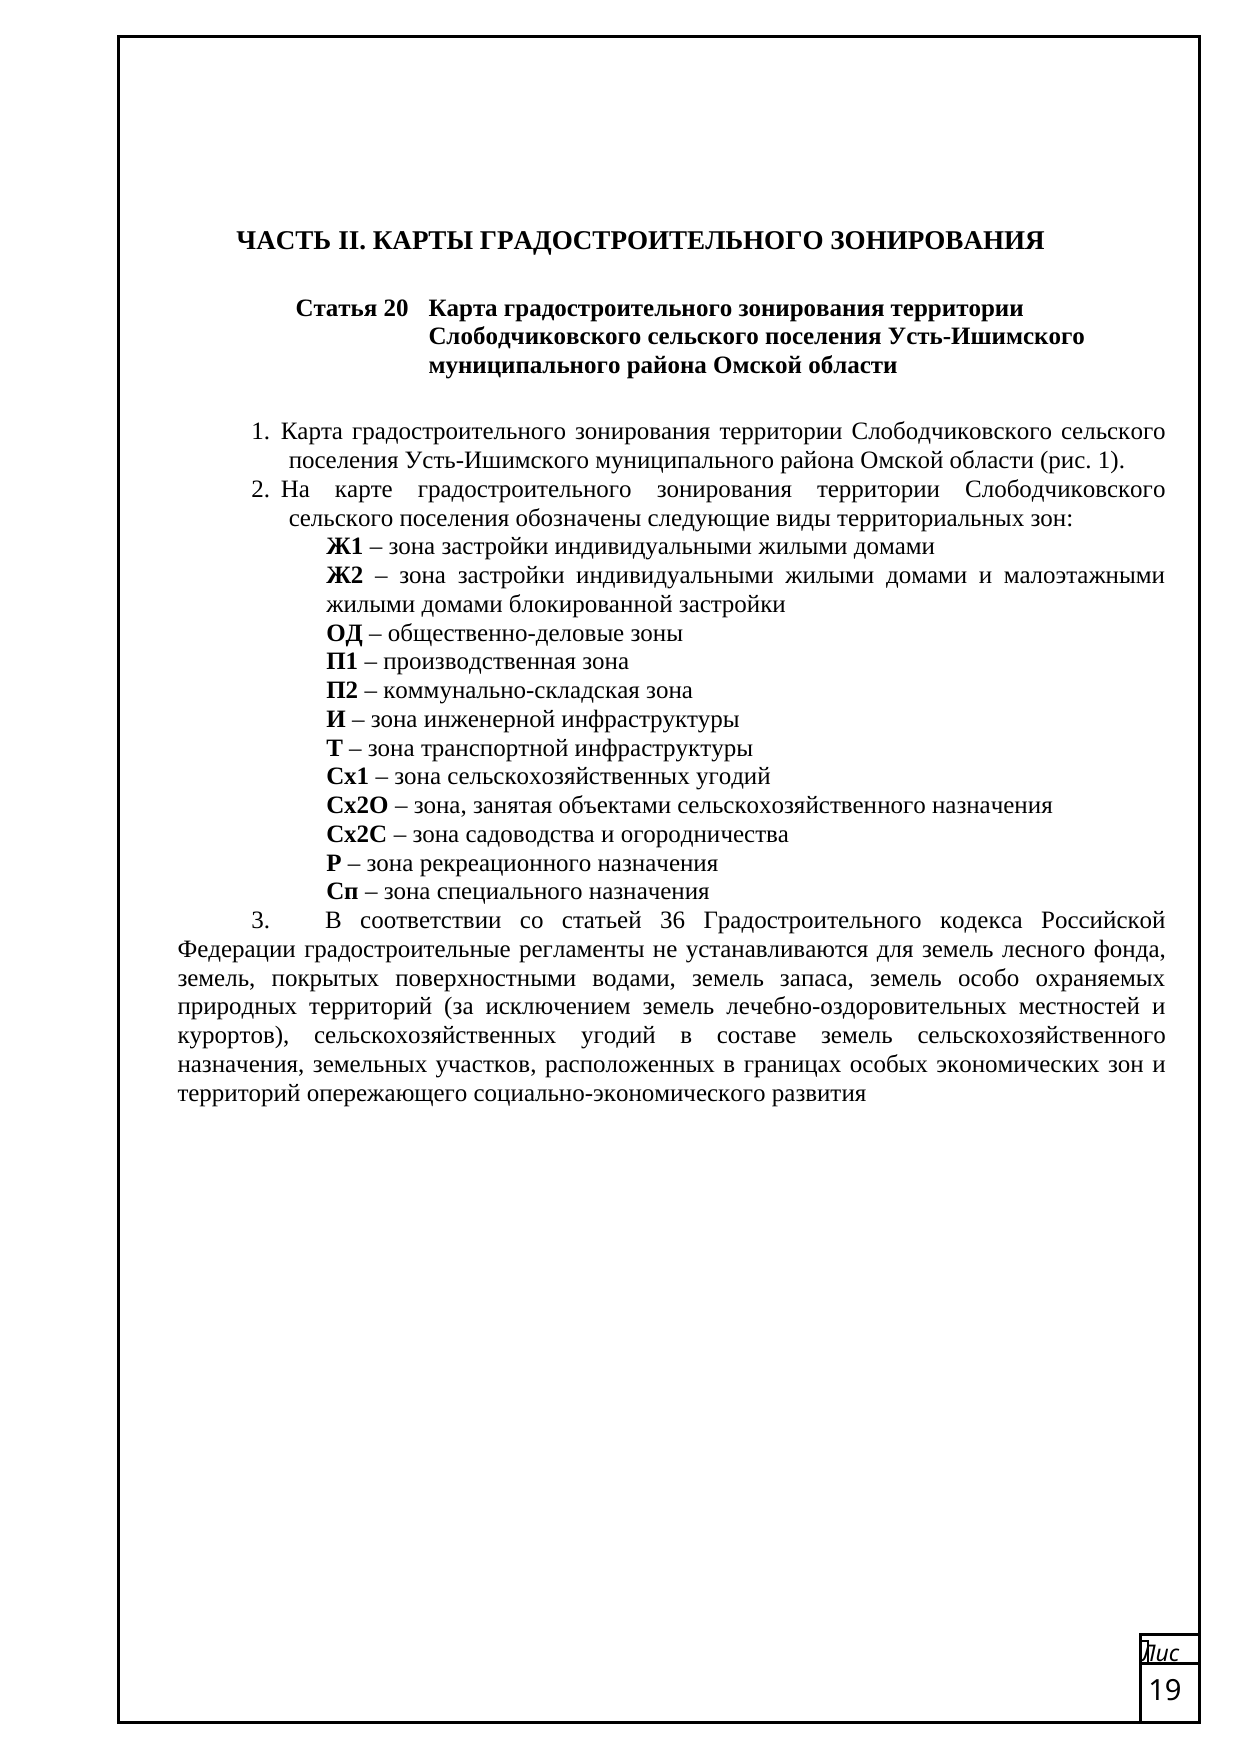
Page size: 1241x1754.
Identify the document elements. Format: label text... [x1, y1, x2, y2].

list ОД – общественно-деловые зоны [326, 618, 1166, 646]
list На карте градостроительного зонирования территории Слободчиковского сельского поселения обозначены следующие виды территориальных зон: [251, 474, 1166, 531]
list Сх2С – зона садоводства и огородничества [326, 819, 1166, 848]
list П2 – коммунально-складская зона [326, 675, 1166, 704]
list Сх1 – зона сельскохозяйственных угодий [326, 761, 1166, 790]
list Ж1 – зона застройки индивидуальными жилыми домами [326, 531, 1166, 560]
text ЧАСТЬ II. КАРТЫ ГРАДОСТРОИТЕЛЬНОГО ЗОНИРОВАНИЯ [236, 224, 1154, 255]
list Р – зона рекреационного назначения [326, 848, 1166, 876]
list Т – зона транспортной инфраструктуры [326, 733, 1166, 761]
list Ж2 – зона застройки индивидуальными жилыми домами и малоэтажными жилыми домами блокированной застройки [326, 560, 1166, 618]
list П1 – производственная зона [326, 646, 1166, 675]
list Сп – зона специального назначения [326, 876, 1166, 905]
subtitle Статья 20 Карта градостроительного зонирования территории Слободчиковского сельского поселения Усть-Ишимского муниципального района Омской области [295, 293, 1166, 379]
list И – зона инженерной инфраструктуры [326, 704, 1166, 733]
list Сх2О – зона, занятая объектами сельскохозяйственного назначения [326, 790, 1166, 819]
list Карта градостроительного зонирования территории Слободчиковского сельского поселения Усть-Ишимского муниципального района Омской области (рис. 1). [251, 416, 1166, 474]
list В соответствии со статьей 36 Градостроительного кодекса Российской Федерации градостроительные регламенты не устанавливаются для земель лесного фонда, земель, покрытых поверхностными водами, земель запаса, земель особо охраняемых природных территорий (за исключением земель лечебно-оздоровительных местностей и курортов), сельскохозяйственных угодий в составе земель сельскохозяйственного назначения, земельных участков, расположенных в границах особых экономических зон и территорий опережающего социально-экономического развития [177, 905, 1166, 1106]
